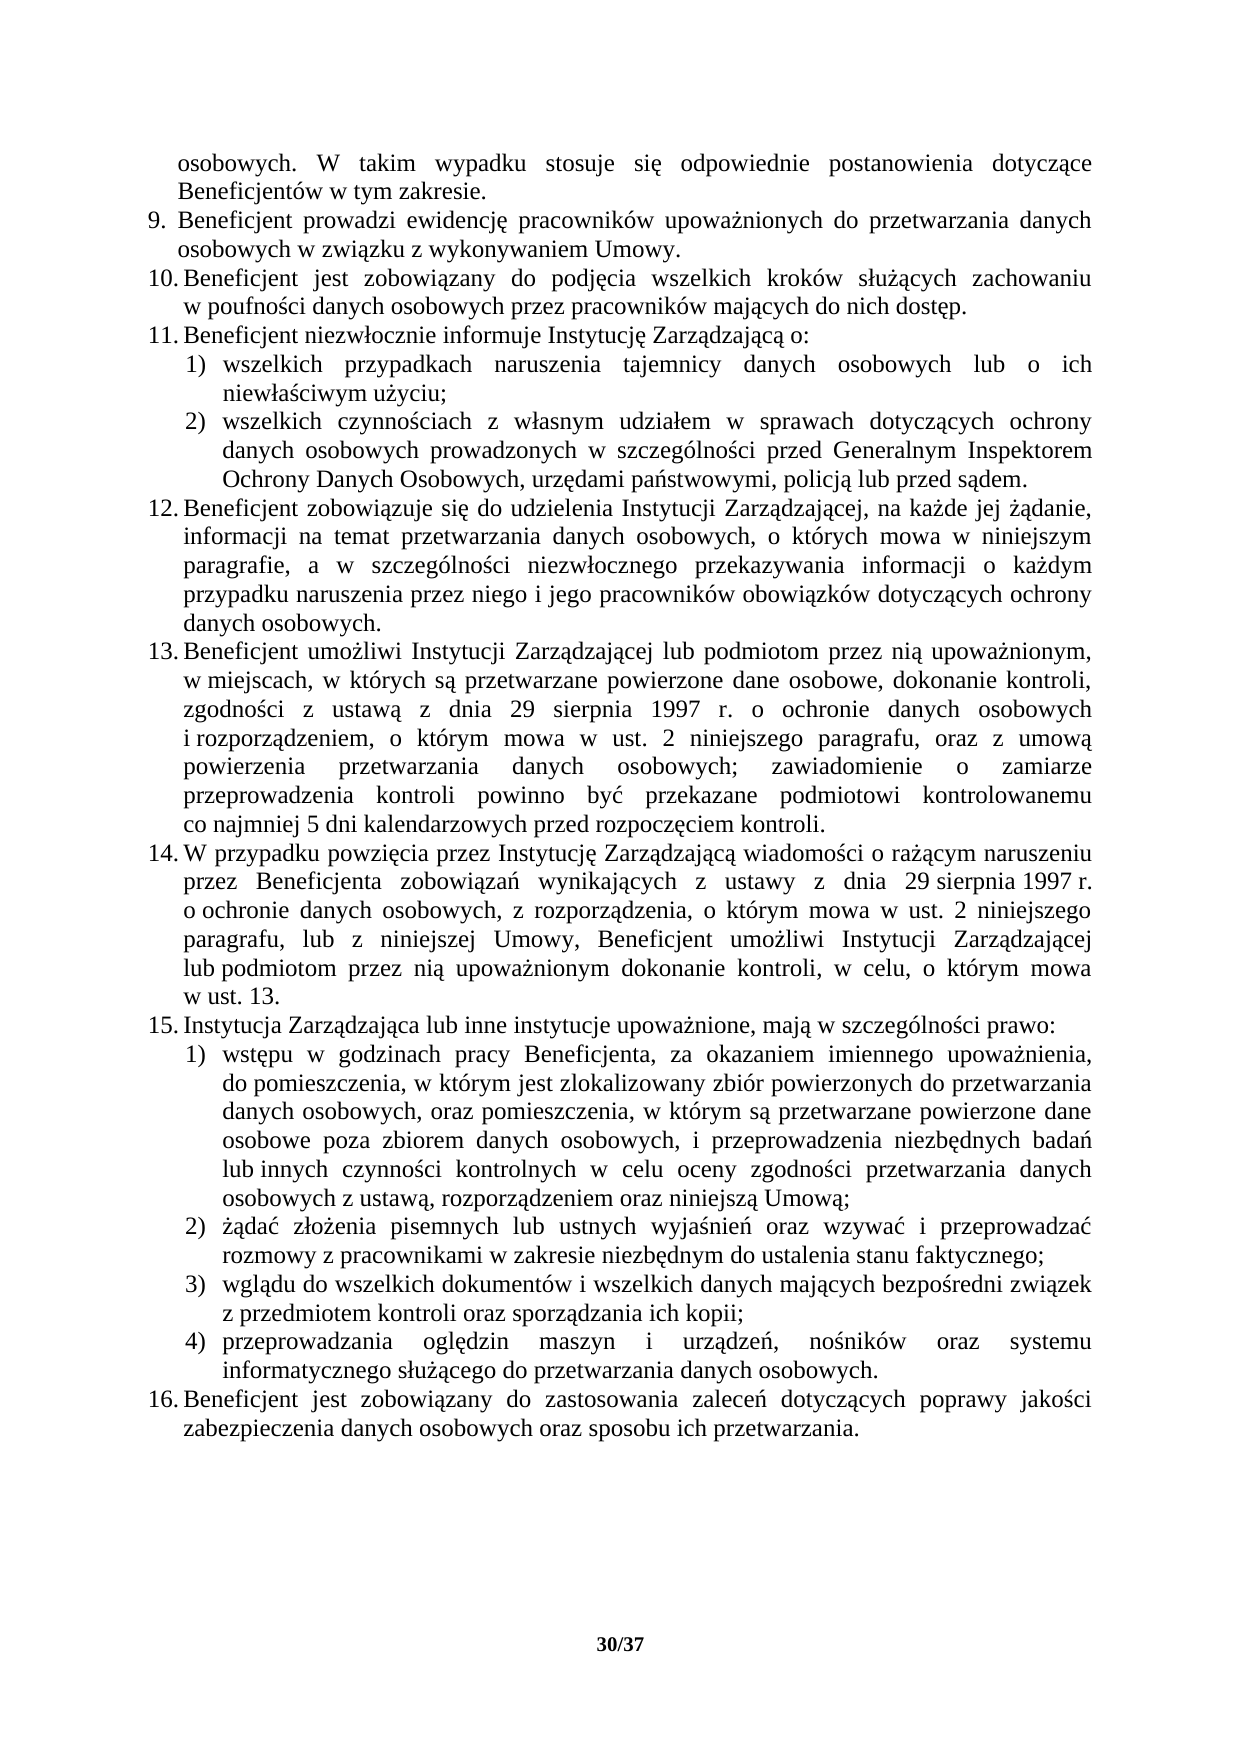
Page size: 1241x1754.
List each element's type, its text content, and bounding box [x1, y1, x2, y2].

list wszelkich przypadkach naruszenia tajemnicy danych osobowych lub o ich niewłaściwym użyciu; [185, 349, 1093, 406]
list Beneficjent jest zobowiązany do zastosowania zaleceń dotyczących poprawy jakości zabezpieczenia danych osobowych oraz sposobu ich przetwarzania. [148, 1384, 1093, 1441]
list Beneficjent jest zobowiązany do podjęcia wszelkich kroków służących zachowaniu w poufności danych osobowych przez pracowników mających do nich dostęp. [148, 263, 1093, 320]
list Instytucja Zarządzająca lub inne instytucje upoważnione, mają w szczególności prawo: [148, 1010, 1093, 1039]
list Beneficjent zobowiązuje się do udzielenia Instytucji Zarządzającej, na każde jej żądanie, informacji na temat przetwarzania danych osobowych, o których mowa w niniejszym paragrafie, a w szczególności niezwłocznego przekazywania informacji o każdym przypadku naruszenia przez niego i jego pracowników obowiązków dotyczących ochrony danych osobowych. [148, 493, 1093, 636]
list W przypadku powzięcia przez Instytucję Zarządzającą wiadomości o rażącym naruszeniu przez Beneficjenta zobowiązań wynikających z ustawy z dnia 29 sierpnia 1997 r. o ochronie danych osobowych, z rozporządzenia, o którym mowa w ust. 2 niniejszego paragrafu, lub z niniejszej Umowy, Beneficjent umożliwi Instytucji Zarządzającej lub podmiotom przez nią upoważnionym dokonanie kontroli, w celu, o którym mowa w ust. 13. [148, 838, 1093, 1010]
list Beneficjent prowadzi ewidencję pracowników upoważnionych do przetwarzania danych osobowych w związku z wykonywaniem Umowy. [148, 205, 1093, 263]
list wglądu do wszelkich dokumentów i wszelkich danych mających bezpośredni związek z przedmiotem kontroli oraz sporządzania ich kopii; [185, 1269, 1093, 1326]
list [148, 148, 1093, 205]
list wszelkich czynnościach z własnym udziałem w sprawach dotyczących ochrony danych osobowych prowadzonych w szczególności przed Generalnym Inspektorem Ochrony Danych Osobowych, urzędami państwowymi, policją lub przed sądem. [185, 406, 1093, 493]
list przeprowadzania oględzin maszyn i urządzeń, nośników oraz systemu informatycznego służącego do przetwarzania danych osobowych. [185, 1326, 1093, 1384]
list Beneficjent umożliwi Instytucji Zarządzającej lub podmiotom przez nią upoważnionym, w miejscach, w których są przetwarzane powierzone dane osobowe, dokonanie kontroli, zgodności z ustawą z dnia 29 sierpnia 1997 r. o ochronie danych osobowych i rozporządzeniem, o którym mowa w ust. 2 niniejszego paragrafu, oraz z umową powierzenia przetwarzania danych osobowych; zawiadomienie o zamiarze przeprowadzenia kontroli powinno być przekazane podmiotowi kontrolowanemu co najmniej 5 dni kalendarzowych przed rozpoczęciem kontroli. [148, 636, 1093, 838]
list żądać złożenia pisemnych lub ustnych wyjaśnień oraz wzywać i przeprowadzać rozmowy z pracownikami w zakresie niezbędnym do ustalenia stanu faktycznego; [185, 1211, 1093, 1269]
list wstępu w godzinach pracy Beneficjenta, za okazaniem imiennego upoważnienia, do pomieszczenia, w którym jest zlokalizowany zbiór powierzonych do przetwarzania danych osobowych, oraz pomieszczenia, w którym są przetwarzane powierzone dane osobowe poza zbiorem danych osobowych, i przeprowadzenia niezbędnych badań lub innych czynności kontrolnych w celu oceny zgodności przetwarzania danych osobowych z ustawą, rozporządzeniem oraz niniejszą Umową; [185, 1039, 1093, 1211]
list Beneficjent niezwłocznie informuje Instytucję Zarządzającą o: [148, 320, 1093, 349]
